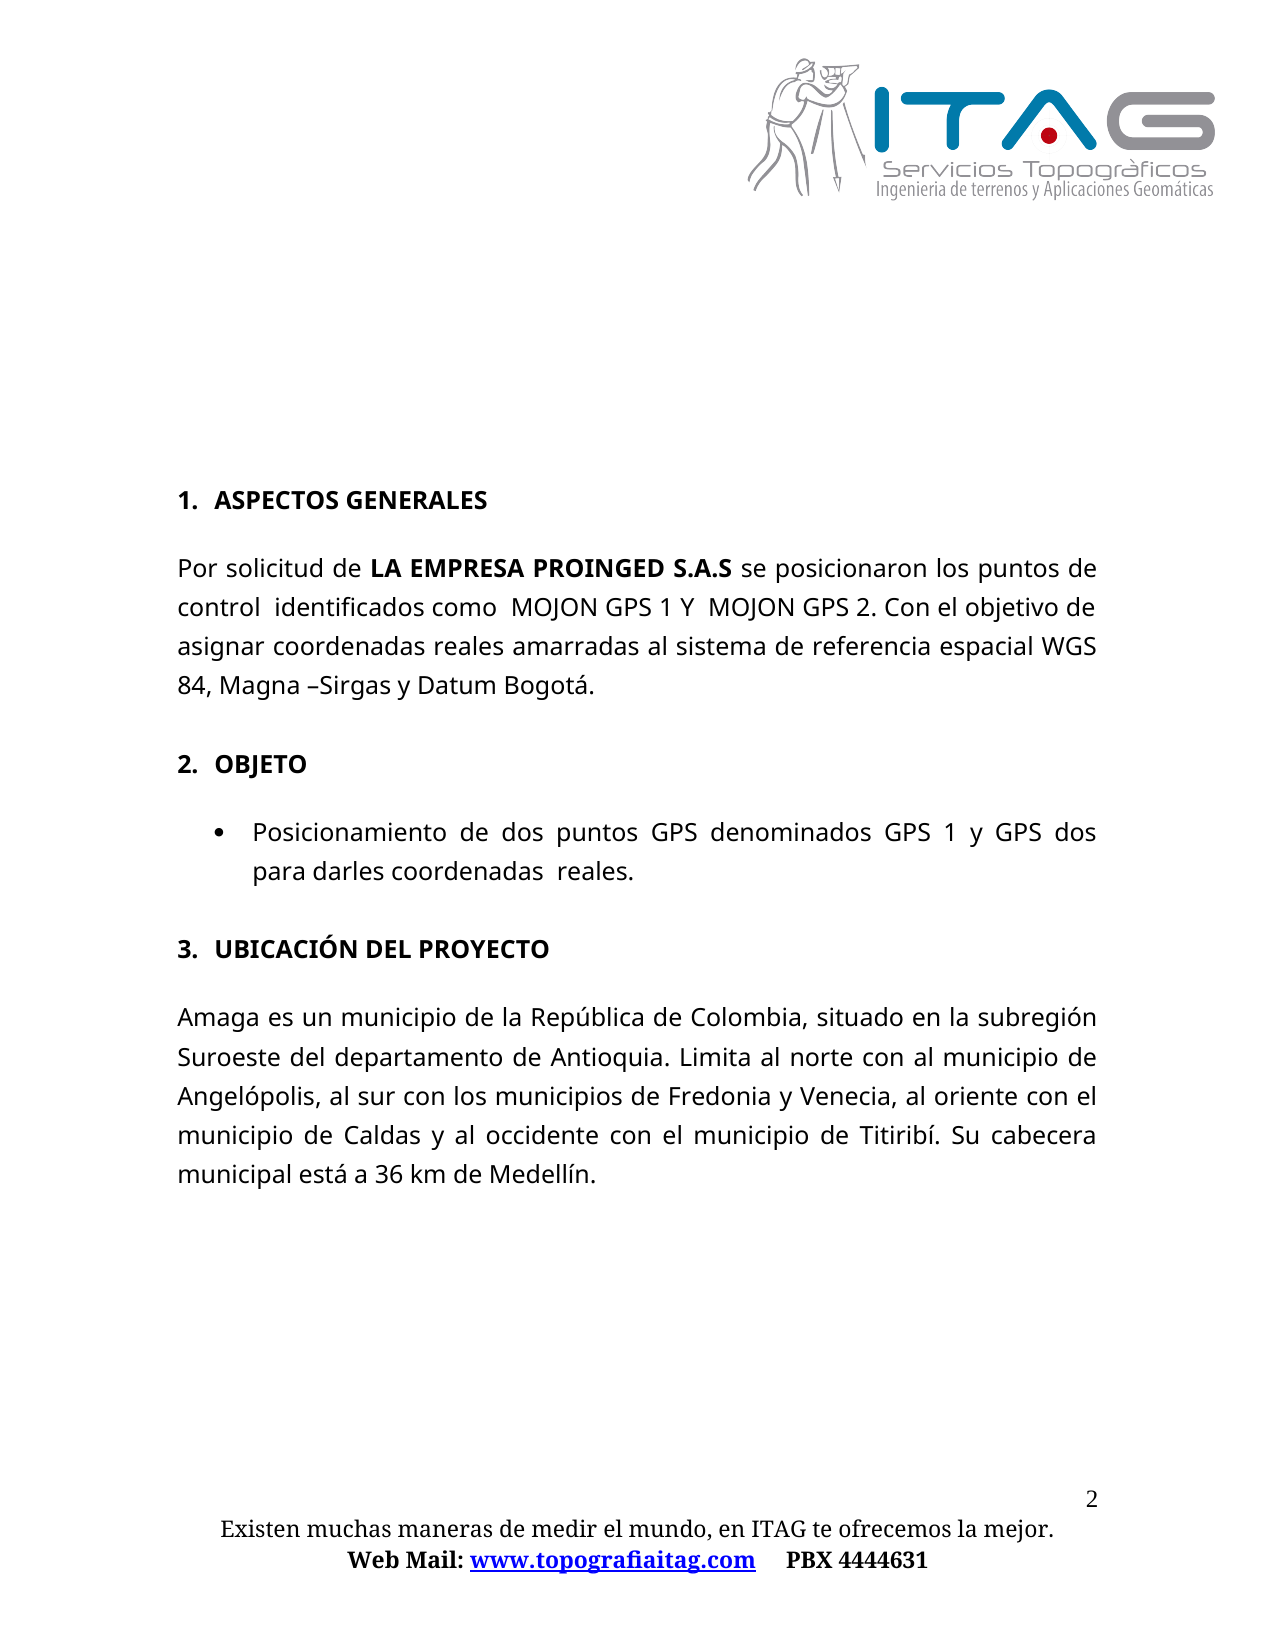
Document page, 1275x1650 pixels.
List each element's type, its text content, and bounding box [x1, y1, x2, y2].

text Amaga es un municipio de la República de Colombia, situado en la subregión Suroeste del departamento de Antioquia. Limita al norte con al municipio de Angelópolis, al sur con los municipios de Fredonia y Venecia, al oriente con el municipio de Caldas y al occidente con el municipio de Titiribí. Su cabecera municipal está a 36 km de Medellín. [177, 1000, 1098, 1191]
subtitle UBICACIÓN DEL PROYECTO [177, 932, 1098, 966]
list Posicionamiento de dos puntos GPS denominados GPS 1 y GPS dos para darles coordenadas reales. [214, 814, 1098, 888]
subtitle OBJETO [177, 746, 1098, 780]
text Por solicitud de LA EMPRESA PROINGED S.A.S se posicionaron los puntos de control identificados como MOJON GPS 1 Y MOJON GPS 2. Con el objetivo de asignar coordenadas reales amarradas al sistema de referencia espacial WGS 84, Magna –Sirgas y Datum Bogotá. [177, 550, 1098, 702]
subtitle ASPECTOS GENERALES [177, 482, 1098, 516]
picture [747, 47, 1222, 206]
